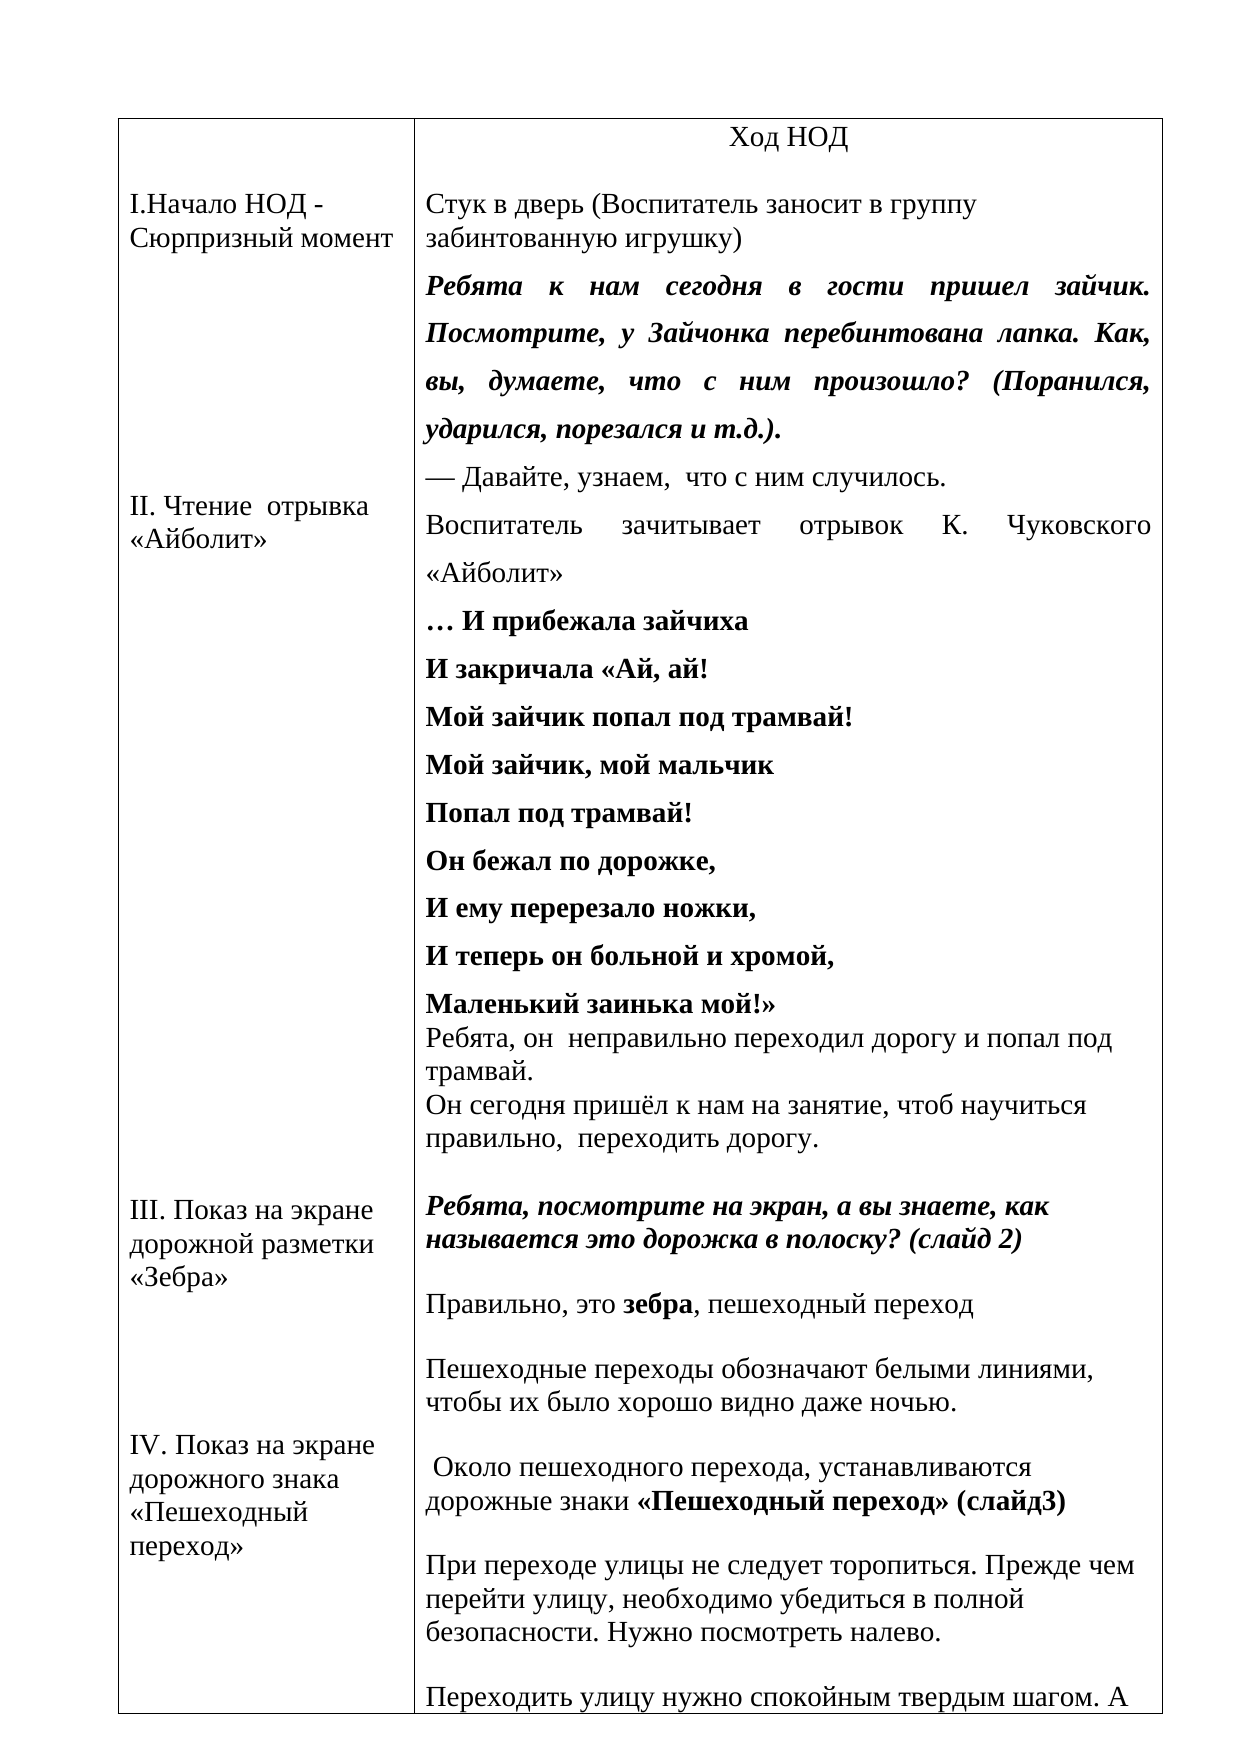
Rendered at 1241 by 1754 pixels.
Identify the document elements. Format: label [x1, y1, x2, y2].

table_cell [415, 119, 1162, 1713]
table_cell [119, 119, 414, 1713]
